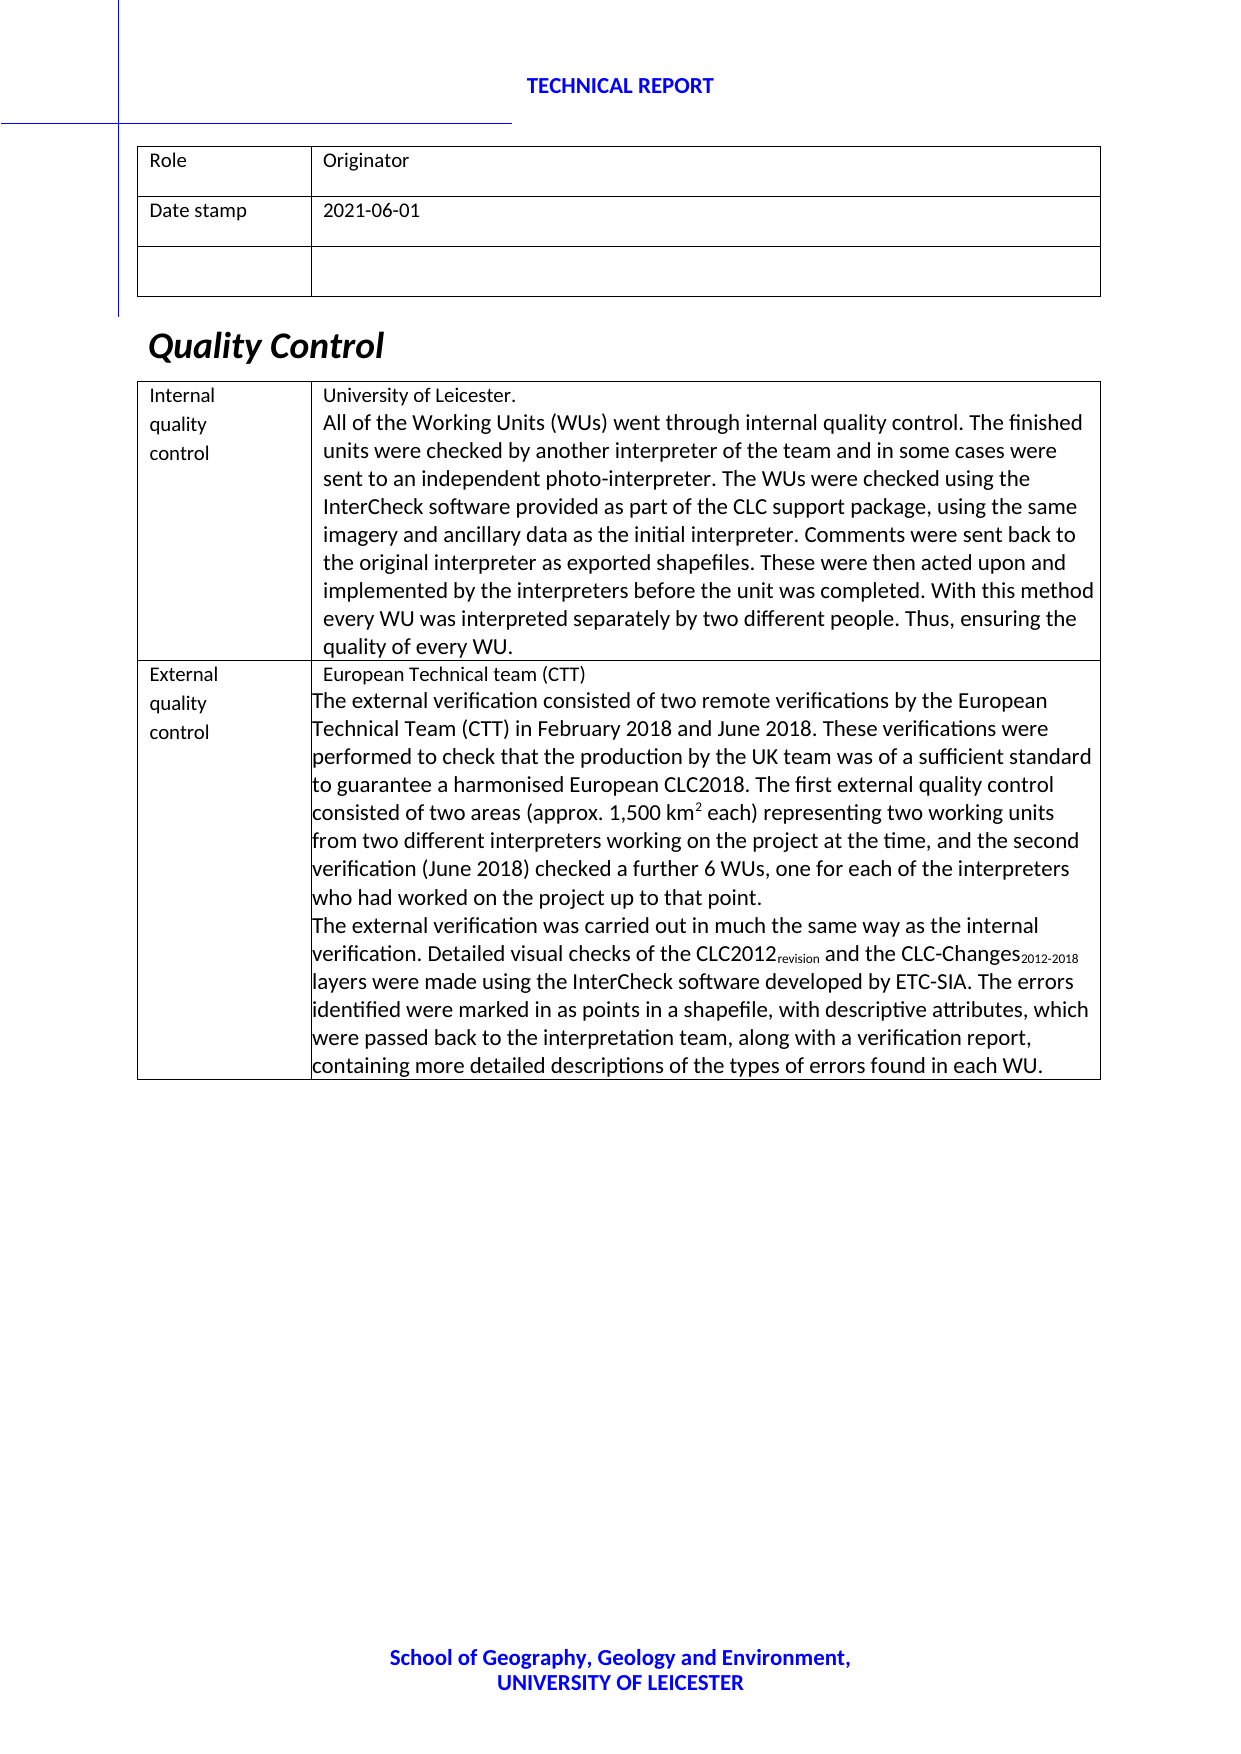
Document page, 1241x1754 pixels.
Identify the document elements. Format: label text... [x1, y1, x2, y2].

table_header University of Leicester. All of the Working Units (WUs) went through internal quality control. The finished units were checked by another interpreter of the team and in some cases were sent to an independent photo-interpreter. The WUs were checked using the InterCheck software provided as part of the CLC support package, using the same imagery and ancillary data as the initial interpreter. Comments were sent back to the original interpreter as exported shapefiles. These were then acted upon and implemented by the interpreters before the unit was completed. With this method every WU was interpreted separately by two different people. Thus, ensuring the quality of every WU. [312, 382, 1100, 660]
subtitle Quality Control [148, 322, 1111, 368]
table_cell [138, 247, 311, 296]
text TECHNICAL REPORT [459, 72, 782, 100]
table_header Internal quality control [138, 382, 311, 660]
table_cell External quality control [138, 661, 311, 1079]
table_cell European Technical team (CTT) The external verification consisted of two remote verifications by the European Technical Team (CTT) in February 2018 and June 2018. These verifications were performed to check that the production by the UK team was of a sufficient standard to guarantee a harmonised European CLC2018. The first external quality control consisted of two areas (approx. 1,500 km2 each) representing two working units from two different interpreters working on the project at the time, and the second verification (June 2018) checked a further 6 WUs, one for each of the interpreters who had worked on the project up to that point. The external verification was carried out in much the same way as the internal verification. Detailed visual checks of the CLC2012revision and the CLC-Changes2012-2018 layers were made using the InterCheck software developed by ETC-SIA. The errors identified were marked in as points in a shapefile, with descriptive attributes, which were passed back to the interpretation team, along with a verification report, containing more detailed descriptions of the types of errors found in each WU. [312, 661, 1100, 1079]
table_header Originator [312, 147, 1100, 196]
table_cell Date stamp [138, 197, 311, 246]
table_cell [312, 247, 1100, 296]
table_cell 2021-06-01 [312, 197, 1100, 246]
table_header Role [138, 147, 311, 196]
